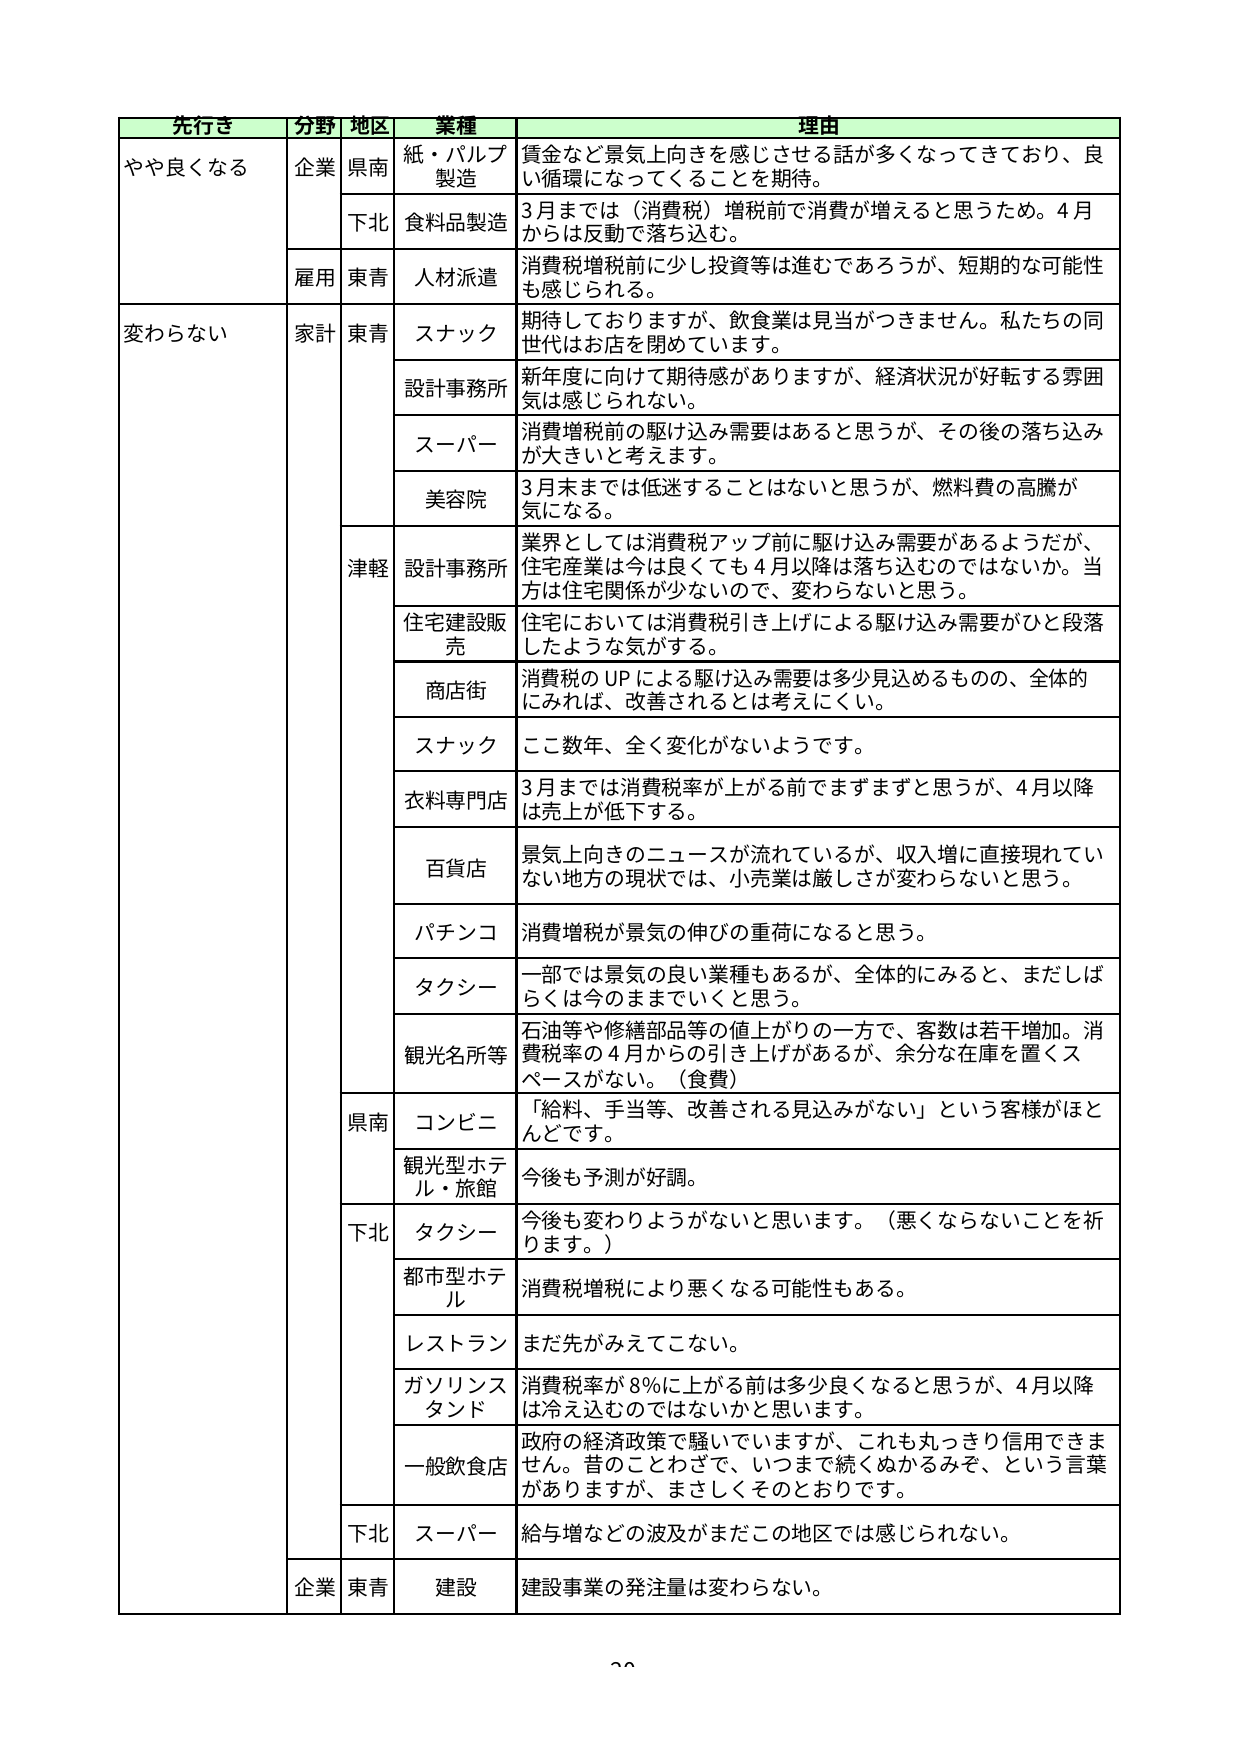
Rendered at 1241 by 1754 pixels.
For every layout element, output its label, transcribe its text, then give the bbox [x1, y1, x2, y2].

table_cell 家計 [288, 305, 340, 1558]
table_cell 3月までは（消費税）増税前で消費が増えると思うため。4月からは反動で落ち込む。 [518, 195, 1119, 248]
table_cell 新年度に向けて期待感がありますが、経済状況が好転する雰囲気は感じられない。 [518, 361, 1119, 414]
table_cell スナック [395, 305, 515, 359]
table_cell 食料品製造 [395, 195, 515, 248]
table_cell やや良くなる [120, 139, 286, 303]
table_cell 消費増税が景気の伸びの重荷になると思う。 [518, 905, 1119, 957]
table_cell スーパー [395, 416, 515, 469]
table_cell 美容院 [395, 472, 515, 525]
table_cell 津軽 [342, 527, 393, 1092]
table_cell タクシー [395, 1205, 515, 1258]
table_header 分野 [288, 119, 340, 137]
table_cell 東青 [342, 1560, 393, 1612]
table_cell 企業 [288, 139, 340, 248]
table_cell ここ数年、全く変化がないようです。 [518, 718, 1119, 770]
table_cell 一般飲食店 [395, 1426, 515, 1504]
table_cell 景気上向きのニュースが流れているが、収入増に直接現れていない地方の現状では、小売業は厳しさが変わらないと思う。 [518, 828, 1119, 903]
table_cell タクシー [395, 959, 515, 1013]
table_header 理由 [518, 119, 1119, 137]
table_cell 都市型ホテル [395, 1260, 515, 1314]
table_cell 東青 [342, 250, 393, 303]
table_cell 消費税増税により悪くなる可能性もある。 [518, 1260, 1119, 1314]
table_cell 下北 [342, 195, 393, 248]
table_cell 住宅においては消費税引き上げによる駆け込み需要がひと段落したような気がする。 [518, 607, 1119, 660]
table_cell スナック [395, 718, 515, 770]
table_cell 一部では景気の良い業種もあるが、全体的にみると、まだしばらくは今のままでいくと思う。 [518, 959, 1119, 1013]
table_header 業種 [395, 119, 515, 137]
table_cell 人材派遣 [395, 250, 515, 303]
table_cell 消費増税前の駆け込み需要はあると思うが、その後の落ち込みが大きいと考えます。 [518, 416, 1119, 469]
table_cell 消費税率が8％に上がる前は多少良くなると思うが、4月以降は冷え込むのではないかと思います。 [518, 1370, 1119, 1424]
table_cell 県南 [342, 1094, 393, 1203]
table_cell コンビニ [395, 1094, 515, 1147]
table_cell 給与増などの波及がまだこの地区では感じられない。 [518, 1506, 1119, 1558]
table_cell 企業 [288, 1560, 340, 1612]
table_header 地区 [342, 119, 393, 137]
table_cell 商店街 [395, 663, 515, 716]
table_cell ガソリンスタンド [395, 1370, 515, 1424]
table_cell 下北 [342, 1506, 393, 1558]
table_cell 政府の経済政策で騒いでいますが、これも丸っきり信用できません。昔のことわざで、いつまで続くぬかるみぞ、という言葉がありますが、まさしくそのとおりです。 [518, 1426, 1119, 1504]
table_cell 業界としては消費税アップ前に駆け込み需要があるようだが、住宅産業は今は良くても4月以降は落ち込むのではないか。当方は住宅関係が少ないので、変わらないと思う。 [518, 527, 1119, 605]
table_cell 県南 [342, 139, 393, 192]
table_header 先行き [120, 119, 286, 137]
table_cell 「給料、手当等、改善される見込みがない」という客様がほとんどです。 [518, 1094, 1119, 1147]
table_cell 消費税のUPによる駆け込み需要は多少見込めるものの、全体的 にみれば、改善されるとは考えにくい。 [518, 663, 1119, 716]
table_cell 下北 [342, 1205, 393, 1504]
table_cell 変わらない [120, 305, 286, 1612]
table_cell 観光型ホテル・旅館 [395, 1150, 515, 1203]
table_cell 紙・パルプ製造 [395, 139, 515, 192]
table_cell 建設事業の発注量は変わらない。 [518, 1560, 1119, 1612]
table_cell 建設 [395, 1560, 515, 1612]
table_cell パチンコ [395, 905, 515, 957]
table_cell 設計事務所 [395, 361, 515, 414]
table_cell 東青 [342, 305, 393, 525]
table_cell 今後も変わりようがないと思います。（悪くならないことを祈ります。） [518, 1205, 1119, 1258]
table_cell 設計事務所 [395, 527, 515, 605]
table_cell 住宅建設販売 [395, 607, 515, 660]
table_cell 観光名所等 [395, 1015, 515, 1092]
table_cell 3月末までは低迷することはないと思うが、燃料費の高騰が気になる。 [518, 472, 1119, 525]
table_cell 百貨店 [395, 828, 515, 903]
table_cell 期待しておりますが、飲食業は見当がつきません。私たちの同世代はお店を閉めています。 [518, 305, 1119, 359]
table_cell 3月までは消費税率が上がる前でまずまずと思うが、4月以降は売上が低下する。 [518, 772, 1119, 826]
table_cell 今後も予測が好調。 [518, 1150, 1119, 1203]
table_cell まだ先がみえてこない。 [518, 1316, 1119, 1368]
table_cell 雇用 [288, 250, 340, 303]
table_cell 賃金など景気上向きを感じさせる話が多くなってきており、良い循環になってくることを期待。 [518, 139, 1119, 192]
table_cell 石油等や修繕部品等の値上がりの一方で、客数は若干増加。消費税率の4月からの引き上げがあるが、余分な在庫を置くス ペースがない。（食費） [518, 1015, 1119, 1092]
table_cell 消費税増税前に少し投資等は進むであろうが、短期的な可能性も感じられる。 [518, 250, 1119, 303]
table_cell レストラン [395, 1316, 515, 1368]
table_cell スーパー [395, 1506, 515, 1558]
table_cell 衣料専門店 [395, 772, 515, 826]
